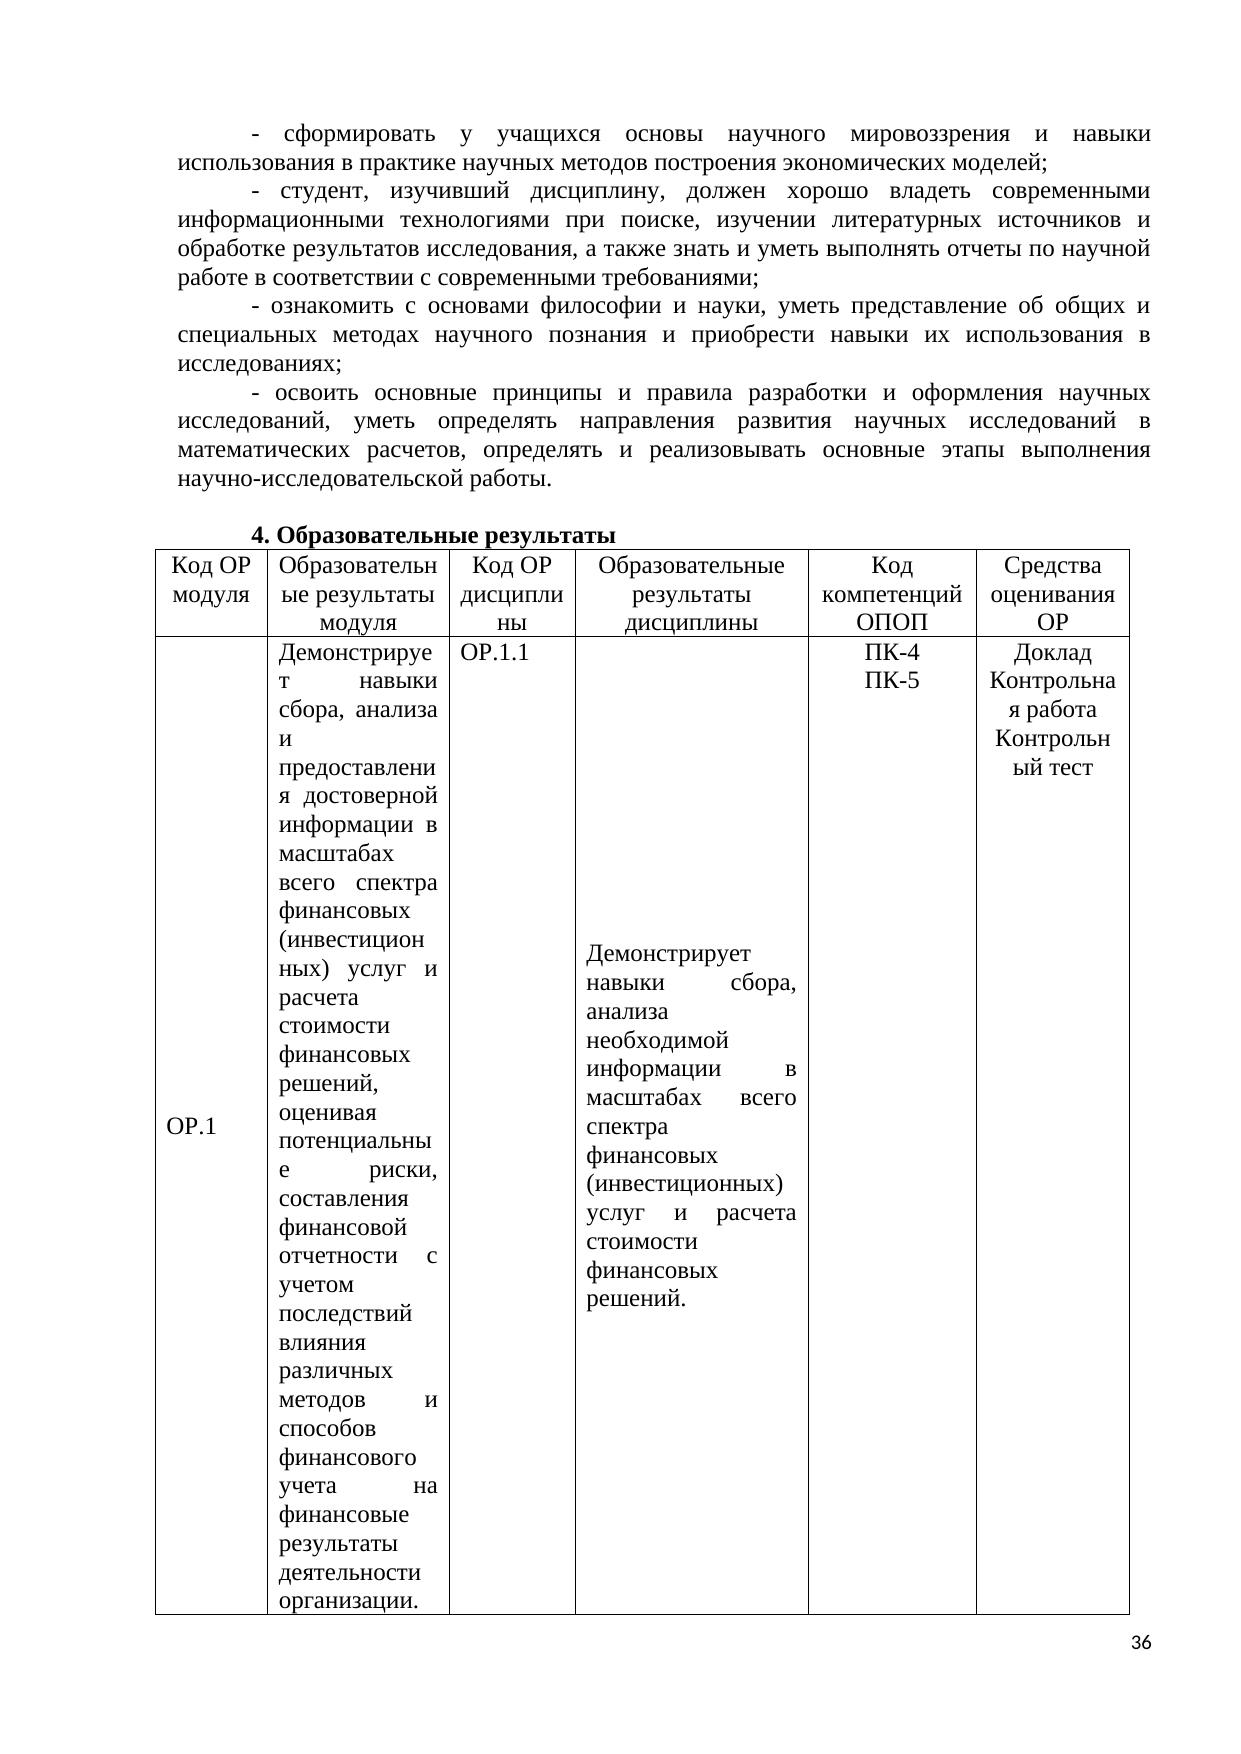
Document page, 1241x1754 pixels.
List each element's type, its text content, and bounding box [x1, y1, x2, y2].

table_header Образовательные результаты модуля [268, 550, 449, 636]
text 4. Образовательные результаты [177, 521, 1152, 549]
text - ознакомить с основами философии и науки, уметь представление об общих и специальных методах научного познания и приобрести навыки их использования в исследованиях; [177, 291, 1152, 377]
table_header Код ОР модуля [156, 550, 267, 636]
table_cell ОР.1.1 [450, 637, 575, 1614]
table_header Код компетенций ОПОП [809, 550, 976, 636]
table_header Код ОР дисциплины [450, 550, 575, 636]
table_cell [977, 637, 1129, 1614]
text - освоить основные принципы и правила разработки и оформления научных исследований, уметь определять направления развития научных исследований в математических расчетов, определять и реализовывать основные этапы выполнения научно-исследовательской работы. [177, 377, 1152, 492]
table_cell Демонстрирует навыки сбора, анализа и предоставления достоверной информации в масштабах всего спектра финансовых (инвестиционных) услуг и расчета стоимости финансовых решений, оценивая потенциальные риски, составления финансовой отчетности с учетом последствий влияния различных методов и способов финансового учета на финансовые результаты деятельности организации. [268, 637, 449, 1614]
table_cell ПК-4 ПК-5 [809, 637, 976, 1614]
text - студент, изучивший дисциплину, должен хорошо владеть современными информационными технологиями при поиске, изучении литературных источников и обработке результатов исследования, а также знать и уметь выполнять отчеты по научной работе в соответствии с современными требованиями; [177, 176, 1152, 291]
table_cell ОР.1 [156, 637, 267, 1614]
text - сформировать у учащихся основы научного мировоззрения и навыки использования в практике научных методов построения экономических моделей; [177, 118, 1152, 176]
table_header Образовательные результаты дисциплины [576, 550, 808, 636]
table_cell Демонстрирует навыки сбора, анализа необходимой информации в масштабах всего спектра финансовых (инвестиционных) услуг и расчета стоимости финансовых решений. [576, 637, 808, 1614]
table_header Средства оценивания ОР [977, 550, 1129, 636]
